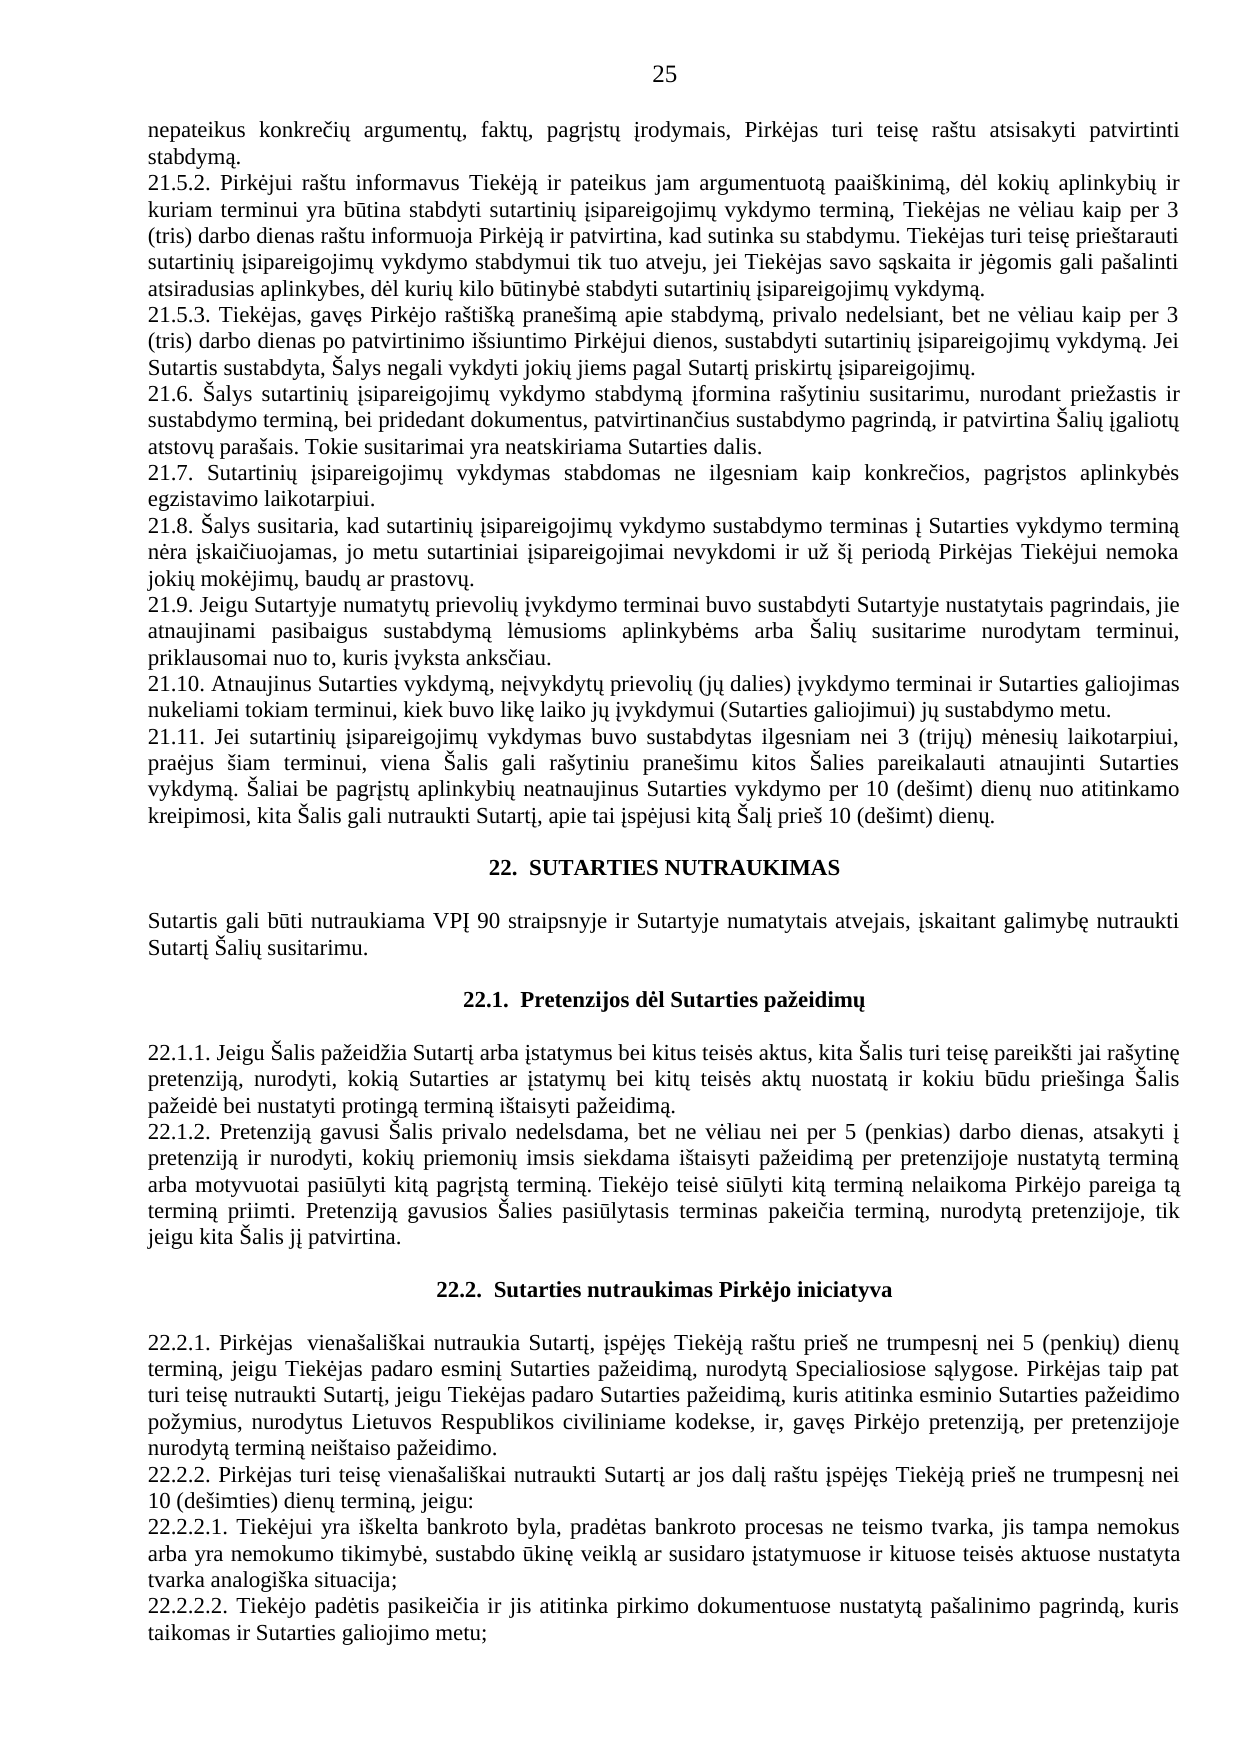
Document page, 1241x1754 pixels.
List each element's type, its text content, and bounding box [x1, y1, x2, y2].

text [148, 117, 1181, 169]
text Sutartis gali būti nutraukiama VPĮ 90 straipsnyje ir Sutartyje numatytais atvejais, įskaitant galimybę nutraukti Sutartį Šalių susitarimu. [148, 907, 1181, 960]
text 21.6. Šalys sutartinių įsipareigojimų vykdymo stabdymą įformina rašytiniu susitarimu, nurodant priežastis ir sustabdymo terminą, bei pridedant dokumentus, patvirtinančius sustabdymo pagrindą, ir patvirtina Šalių įgaliotų atstovų parašais. Tokie susitarimai yra neatskiriama Sutarties dalis. [148, 380, 1181, 459]
text 22.2.2. Pirkėjas turi teisę vienašališkai nutraukti Sutartį ar jos dalį raštu įspėjęs Tiekėją prieš ne trumpesnį nei 10 (dešimties) dienų terminą, jeigu: [148, 1461, 1181, 1513]
text 21.11. Jei sutartinių įsipareigojimų vykdymas buvo sustabdytas ilgesniam nei 3 (trijų) mėnesių laikotarpiui, praėjus šiam terminui, viena Šalis gali rašytiniu pranešimu kitos Šalies pareikalauti atnaujinti Sutarties vykdymą. Šaliai be pagrįstų aplinkybių neatnaujinus Sutarties vykdymo per 10 (dešimt) dienų nuo atitinkamo kreipimosi, kita Šalis gali nutraukti Sutartį, apie tai įspėjusi kitą Šalį prieš 10 (dešimt) dienų. [148, 723, 1181, 828]
text 21.7. Sutartinių įsipareigojimų vykdymas stabdomas ne ilgesniam kaip konkrečios, pagrįstos aplinkybės egzistavimo laikotarpiui. [148, 459, 1181, 512]
text 22.1.2. Pretenziją gavusi Šalis privalo nedelsdama, bet ne vėliau nei per 5 (penkias) darbo dienas, atsakyti į pretenziją ir nurodyti, kokių priemonių imsis siekdama ištaisyti pažeidimą per pretenzijoje nustatytą terminą arba motyvuotai pasiūlyti kitą pagrįstą terminą. Tiekėjo teisė siūlyti kitą terminą nelaikoma Pirkėjo pareiga tą terminą priimti. Pretenziją gavusios Šalies pasiūlytasis terminas pakeičia terminą, nurodytą pretenzijoje, tik jeigu kita Šalis jį patvirtina. [148, 1118, 1181, 1250]
text 22.1. Pretenzijos dėl Sutarties pažeidimų [148, 986, 1181, 1013]
text 21.8. Šalys susitaria, kad sutartinių įsipareigojimų vykdymo sustabdymo terminas į Sutarties vykdymo terminą nėra įskaičiuojamas, jo metu sutartiniai įsipareigojimai nevykdomi ir už šį periodą Pirkėjas Tiekėjui nemoka jokių mokėjimų, baudų ar prastovų. [148, 512, 1181, 591]
text 21.5.2. Pirkėjui raštu informavus Tiekėją ir pateikus jam argumentuotą paaiškinimą, dėl kokių aplinkybių ir kuriam terminui yra būtina stabdyti sutartinių įsipareigojimų vykdymo terminą, Tiekėjas ne vėliau kaip per 3 (tris) darbo dienas raštu informuoja Pirkėją ir patvirtina, kad sutinka su stabdymu. Tiekėjas turi teisę prieštarauti sutartinių įsipareigojimų vykdymo stabdymui tik tuo atveju, jei Tiekėjas savo sąskaita ir jėgomis gali pašalinti atsiradusias aplinkybes, dėl kurių kilo būtinybė stabdyti sutartinių įsipareigojimų vykdymą. [148, 169, 1181, 301]
text 21.5.3. Tiekėjas, gavęs Pirkėjo raštišką pranešimą apie stabdymą, privalo nedelsiant, bet ne vėliau kaip per 3 (tris) darbo dienas po patvirtinimo išsiuntimo Pirkėjui dienos, sustabdyti sutartinių įsipareigojimų vykdymą. Jei Sutartis sustabdyta, Šalys negali vykdyti jokių jiems pagal Sutartį priskirtų įsipareigojimų. [148, 301, 1181, 380]
text 22.2. Sutarties nutraukimas Pirkėjo iniciatyva [148, 1276, 1181, 1302]
text 22.2.2.2. Tiekėjo padėtis pasikeičia ir jis atitinka pirkimo dokumentuose nustatytą pašalinimo pagrindą, kuris taikomas ir Sutarties galiojimo metu; [148, 1592, 1181, 1645]
text 22.1.1. Jeigu Šalis pažeidžia Sutartį arba įstatymus bei kitus teisės aktus, kita Šalis turi teisę pareikšti jai rašytinę pretenziją, nurodyti, kokią Sutarties ar įstatymų bei kitų teisės aktų nuostatą ir kokiu būdu priešinga Šalis pažeidė bei nustatyti protingą terminą ištaisyti pažeidimą. [148, 1039, 1181, 1118]
text 22.2.2.1. Tiekėjui yra iškelta bankroto byla, pradėtas bankroto procesas ne teismo tvarka, jis tampa nemokus arba yra nemokumo tikimybė, sustabdo ūkinę veiklą ar susidaro įstatymuose ir kituose teisės aktuose nustatyta tvarka analogiška situacija; [148, 1513, 1181, 1592]
text 21.9. Jeigu Sutartyje numatytų prievolių įvykdymo terminai buvo sustabdyti Sutartyje nustatytais pagrindais, jie atnaujinami pasibaigus sustabdymą lėmusioms aplinkybėms arba Šalių susitarime nurodytam terminui, priklausomai nuo to, kuris įvyksta anksčiau. [148, 591, 1181, 670]
text 22.2.1. Pirkėjas vienašališkai nutraukia Sutartį, įspėjęs Tiekėją raštu prieš ne trumpesnį nei 5 (penkių) dienų terminą, jeigu Tiekėjas padaro esminį Sutarties pažeidimą, nurodytą Specialiosiose sąlygose. Pirkėjas taip pat turi teisę nutraukti Sutartį, jeigu Tiekėjas padaro Sutarties pažeidimą, kuris atitinka esminio Sutarties pažeidimo požymius, nurodytus Lietuvos Respublikos civiliniame kodekse, ir, gavęs Pirkėjo pretenziją, per pretenzijoje nurodytą terminą neištaiso pažeidimo. [148, 1329, 1181, 1461]
text 21.10. Atnaujinus Sutarties vykdymą, neįvykdytų prievolių (jų dalies) įvykdymo terminai ir Sutarties galiojimas nukeliami tokiam terminui, kiek buvo likę laiko jų įvykdymui (Sutarties galiojimui) jų sustabdymo metu. [148, 670, 1181, 723]
text 22. SUTARTIES NUTRAUKIMAS [148, 854, 1181, 881]
